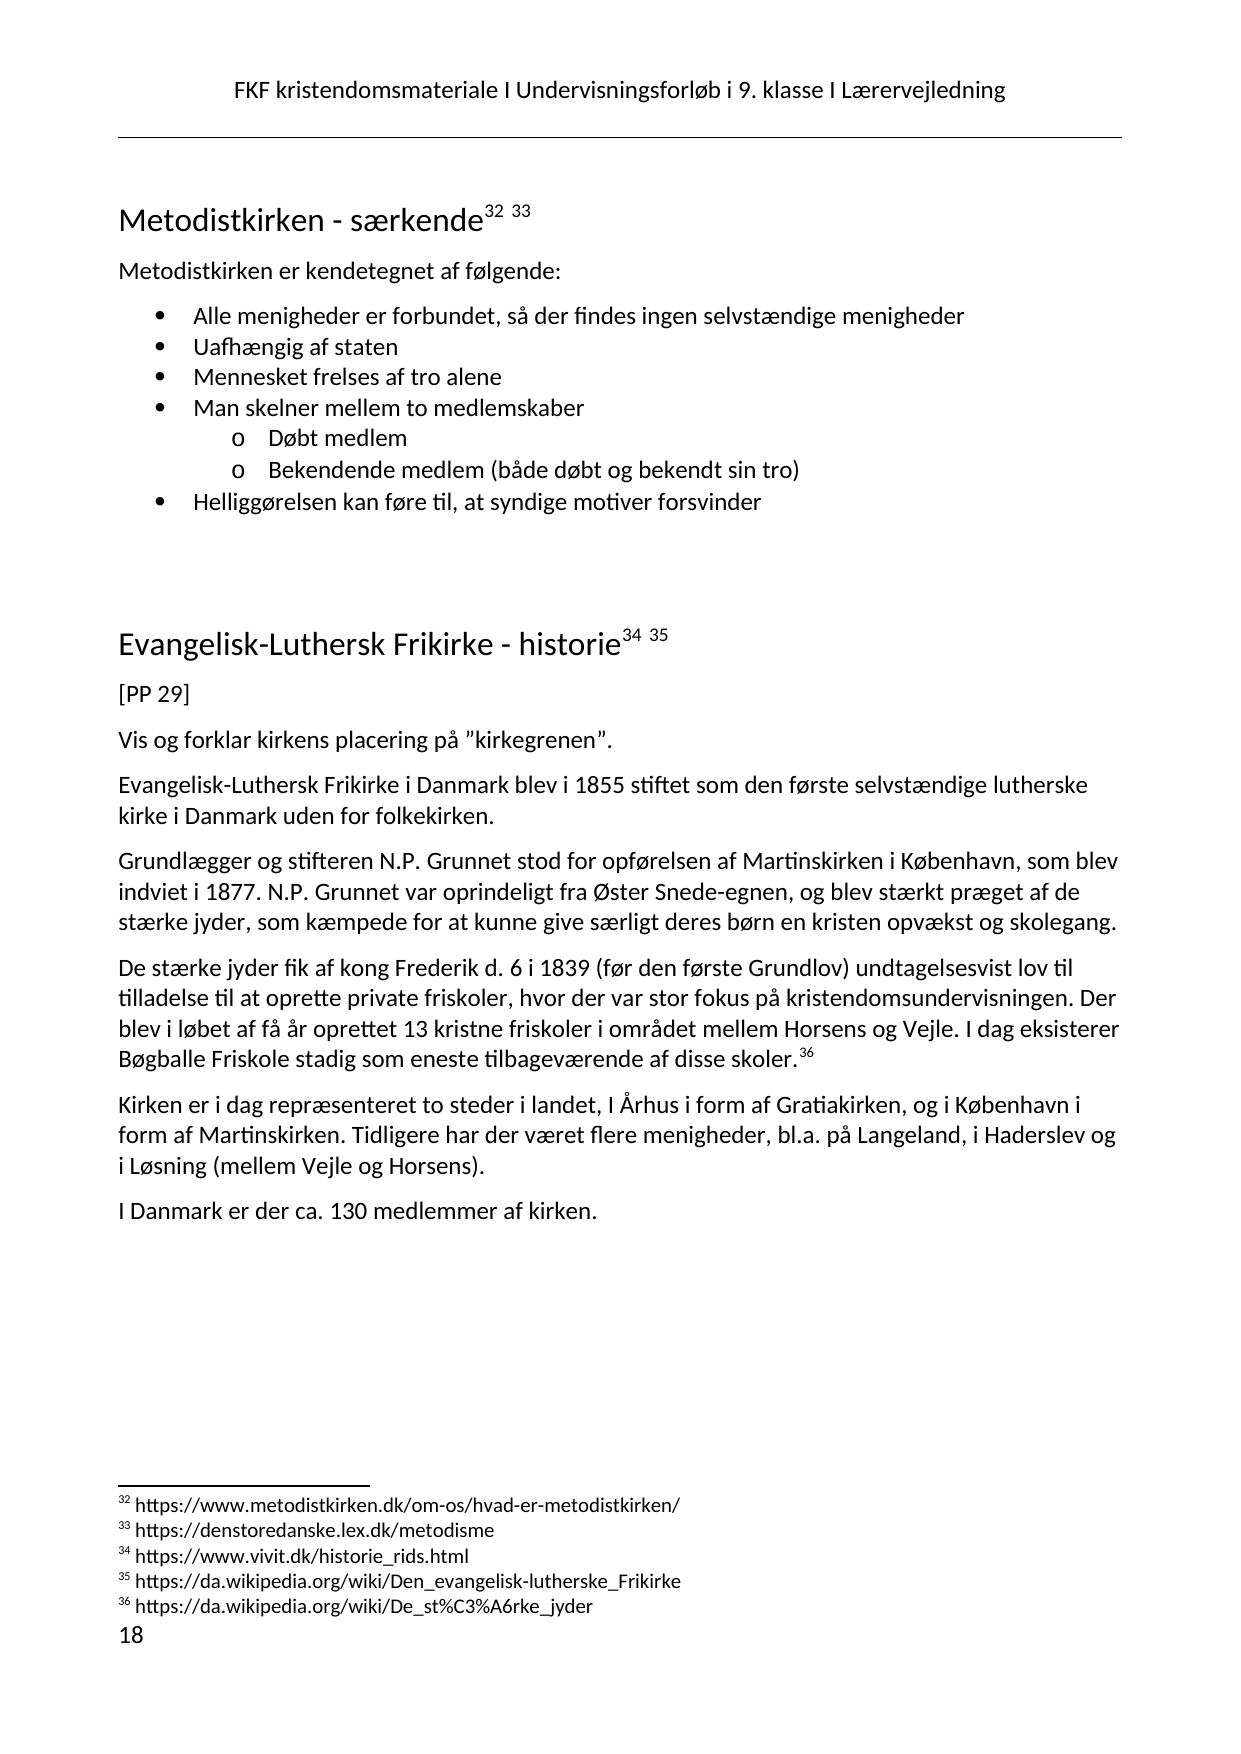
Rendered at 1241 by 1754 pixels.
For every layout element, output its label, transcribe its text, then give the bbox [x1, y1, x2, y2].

list Døbt medlem [231, 422, 1122, 454]
text [PP 29] [118, 678, 1122, 709]
list Man skelner mellem to medlemskaber [156, 392, 1122, 422]
subtitle Evangelisk-Luthersk Frikirke - historie [118, 622, 1122, 663]
text Metodistkirken er kendetegnet af følgende: [118, 255, 1122, 285]
subtitle Metodistkirken - særkende [118, 199, 1122, 240]
text De stærke jyder fik af kong Frederik d. 6 i 1839 (før den første Grundlov) undtagelsesvist lov til tilladelse til at oprette private friskoler, hvor der var stor fokus på kristendomsundervisningen. Der blev i løbet af få år oprettet 13 kristne friskoler i området mellem Horsens og Vejle. I dag eksisterer Bøgballe Friskole stadig som eneste tilbageværende af disse skoler. [118, 952, 1122, 1074]
list Mennesket frelses af tro alene [156, 361, 1122, 392]
list Bekendende medlem (både døbt og bekendt sin tro) [231, 454, 1122, 486]
list Alle menigheder er forbundet, så der findes ingen selvstændige menigheder [156, 300, 1122, 331]
text Kirken er i dag repræsenteret to steder i landet, I Århus i form af Gratiakirken, og i København i form af Martinskirken. Tidligere har der været flere menigheder, bl.a. på Langeland, i Haderslev og i Løsning (mellem Vejle og Horsens). [118, 1089, 1122, 1181]
text Vis og forklar kirkens placering på ”kirkegrenen”. [118, 724, 1122, 754]
text I Danmark er der ca. 130 medlemmer af kirken. [118, 1196, 1122, 1226]
list Helliggørelsen kan føre til, at syndige motiver forsvinder [156, 486, 1122, 516]
text Evangelisk-Luthersk Frikirke i Danmark blev i 1855 stiftet som den første selvstændige lutherske kirke i Danmark uden for folkekirken. [118, 769, 1122, 830]
text Grundlægger og stifteren N.P. Grunnet stod for opførelsen af Martinskirken i København, som blev indviet i 1877. N.P. Grunnet var oprindeligt fra Øster Snede-egnen, og blev stærkt præget af de stærke jyder, som kæmpede for at kunne give særligt deres børn en kristen opvækst og skolegang. [118, 845, 1122, 937]
list Uafhængig af staten [156, 331, 1122, 361]
